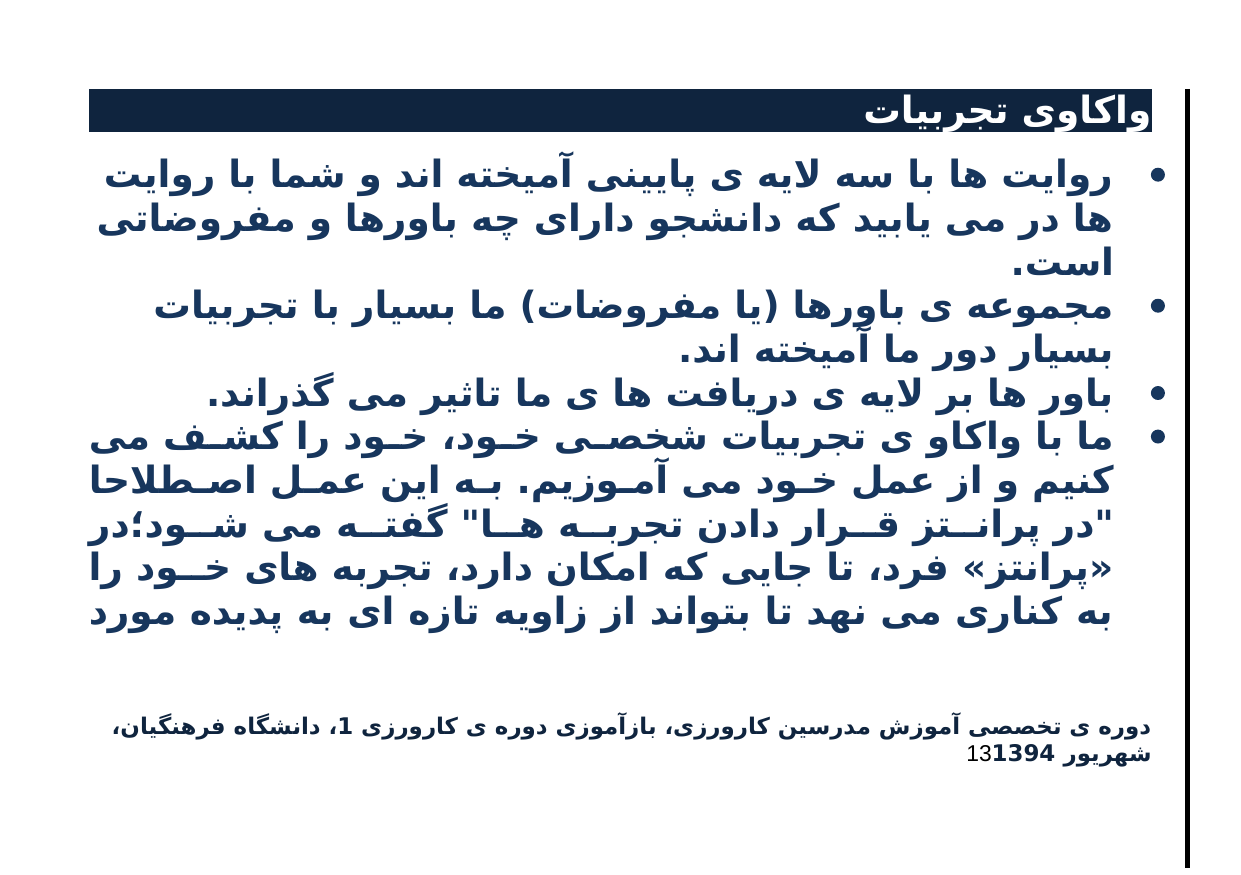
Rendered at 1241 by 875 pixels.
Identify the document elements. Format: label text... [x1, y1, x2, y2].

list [89, 415, 1152, 633]
text واکاوی تجربیات [89, 89, 1152, 132]
list روایت ها با سه لایه ی پایینی آمیخته اند و شما با روایت ها در می یابید که دانشجو دارای چه باورها و مفروضاتی است. [89, 153, 1152, 284]
list باور ها بر لایه ی دریافت ها ی ما تاثیر می گذراند. [89, 371, 1152, 415]
list مجموعه ی باورها (یا مفروضات) ما بسیار با تجربیات بسیار دور ما آمیخته اند. [89, 284, 1152, 371]
